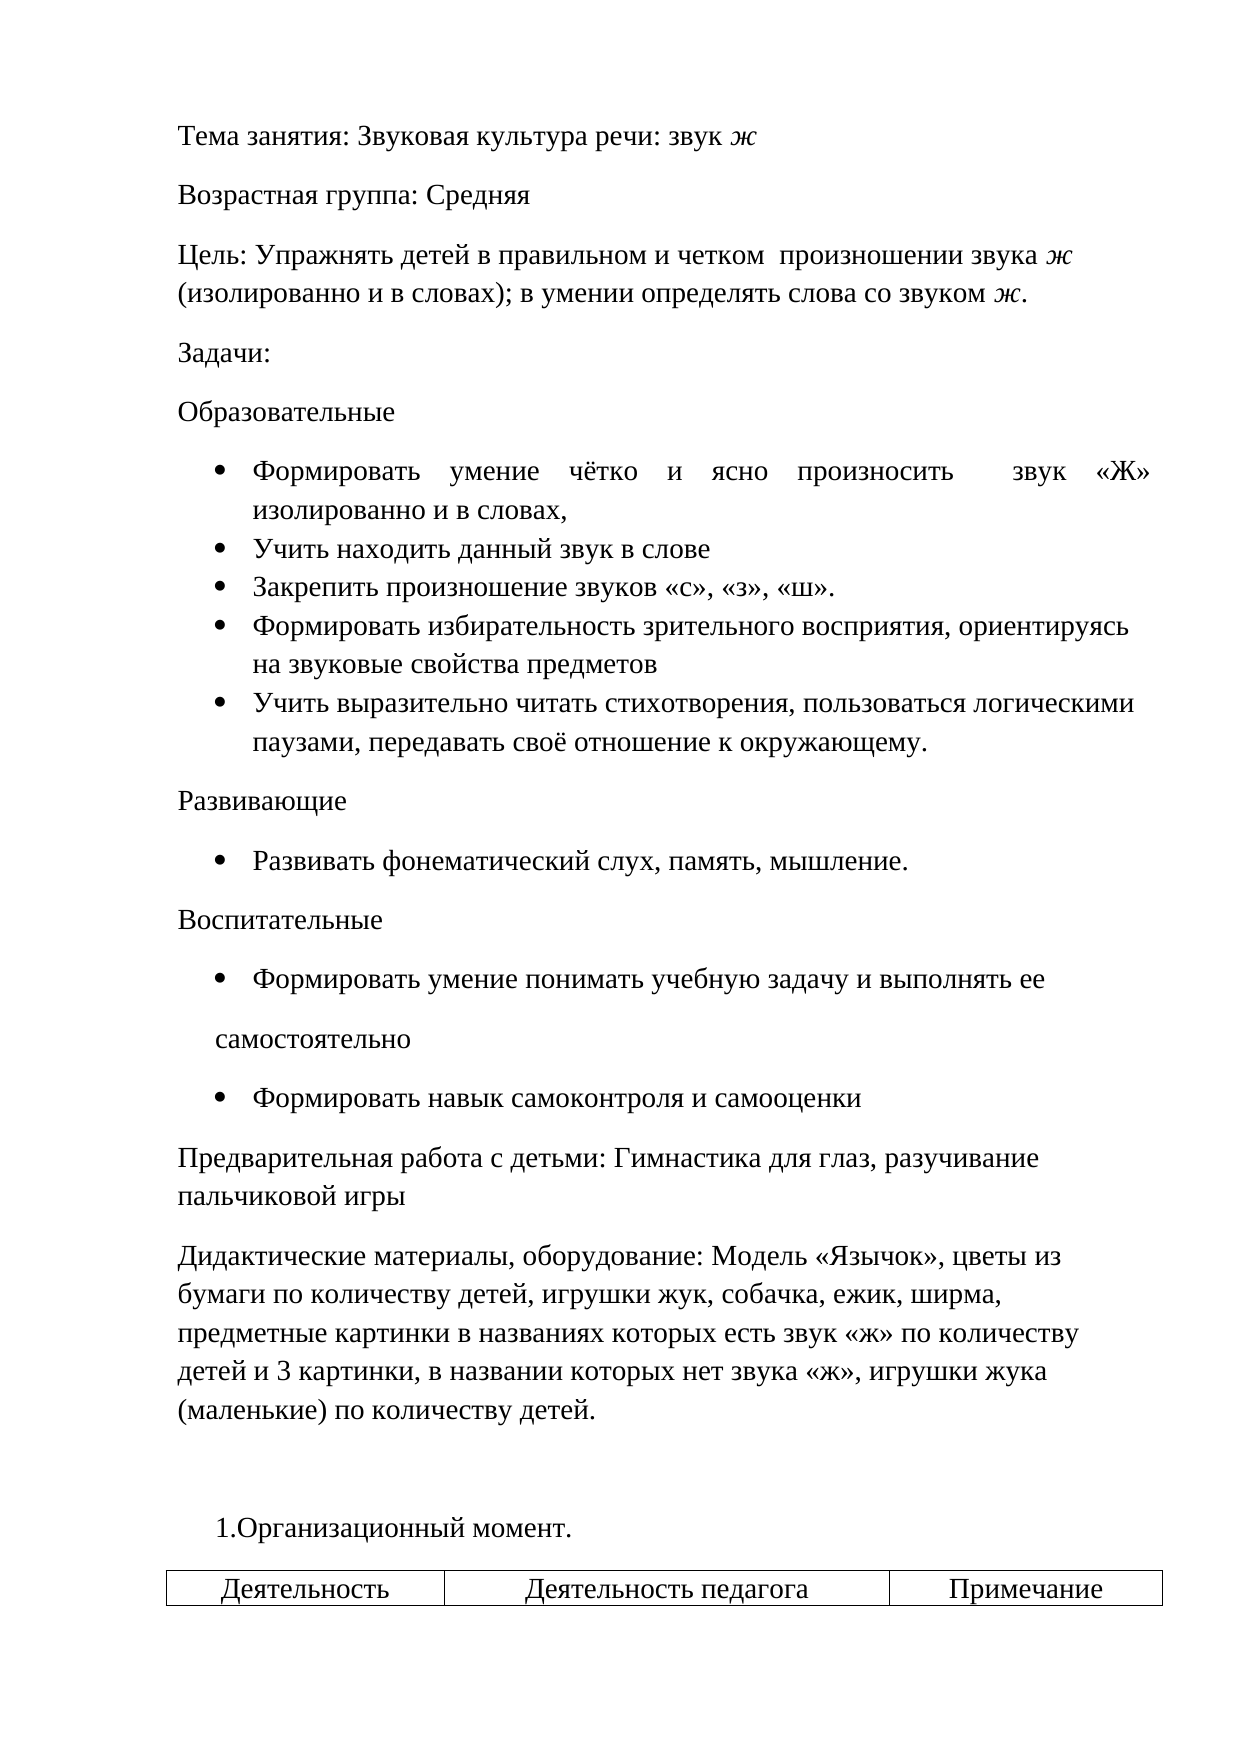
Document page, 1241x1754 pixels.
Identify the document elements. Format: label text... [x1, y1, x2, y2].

text Предварительная работа с детьми: Гимнастика для глаз, разучивание пальчиковой игры [177, 1140, 1152, 1212]
table_header Примечание [890, 1571, 1162, 1604]
text Тема занятия: Звуковая культура речи: звук ж [177, 118, 1152, 152]
text Образовательные [177, 394, 1152, 428]
text Возрастная группа: Средняя [177, 177, 1152, 211]
list Развивать фонематический слух, память, мышление. [215, 843, 1152, 876]
text самостоятельно [215, 1021, 1152, 1054]
text Развивающие [177, 783, 1152, 817]
list Формировать умение понимать учебную задачу и выполнять ее [215, 961, 1152, 995]
list Формировать избирательность зрительного восприятия, ориентируясь на звуковые свойства предметов [215, 608, 1152, 680]
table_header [167, 1571, 444, 1604]
text Дидактические материалы, оборудование: Модель «Язычок», цветы из бумаги по количеству детей, игрушки жук, собачка, ежик, ширма, предметные картинки в названиях которых есть звук «ж» по количеству детей и 3 картинки, в названии которых нет звука «ж», игрушки жука (маленькие) по количеству детей. [177, 1238, 1152, 1425]
text Цель: Упражнять детей в правильном и четком произношении звука ж (изолированно и в словах); в умении определять слова со звуком ж. [177, 237, 1152, 309]
list Учить выразительно читать стихотворения, пользоваться логическими паузами, передавать своё отношение к окружающему. [215, 685, 1152, 757]
text 1.Организационный момент. [215, 1511, 1152, 1544]
list Учить находить данный звук в слове [215, 531, 1152, 564]
text Воспитательные [177, 902, 1152, 936]
list Формировать умение чётко и ясно произносить звук «Ж» изолированно и в словах, [215, 453, 1152, 526]
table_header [445, 1571, 889, 1604]
list Закрепить произношение звуков «с», «з», «ш». [215, 569, 1152, 603]
text Задачи: [177, 335, 1152, 368]
list Формировать навык самоконтроля и самооценки [215, 1080, 1152, 1114]
